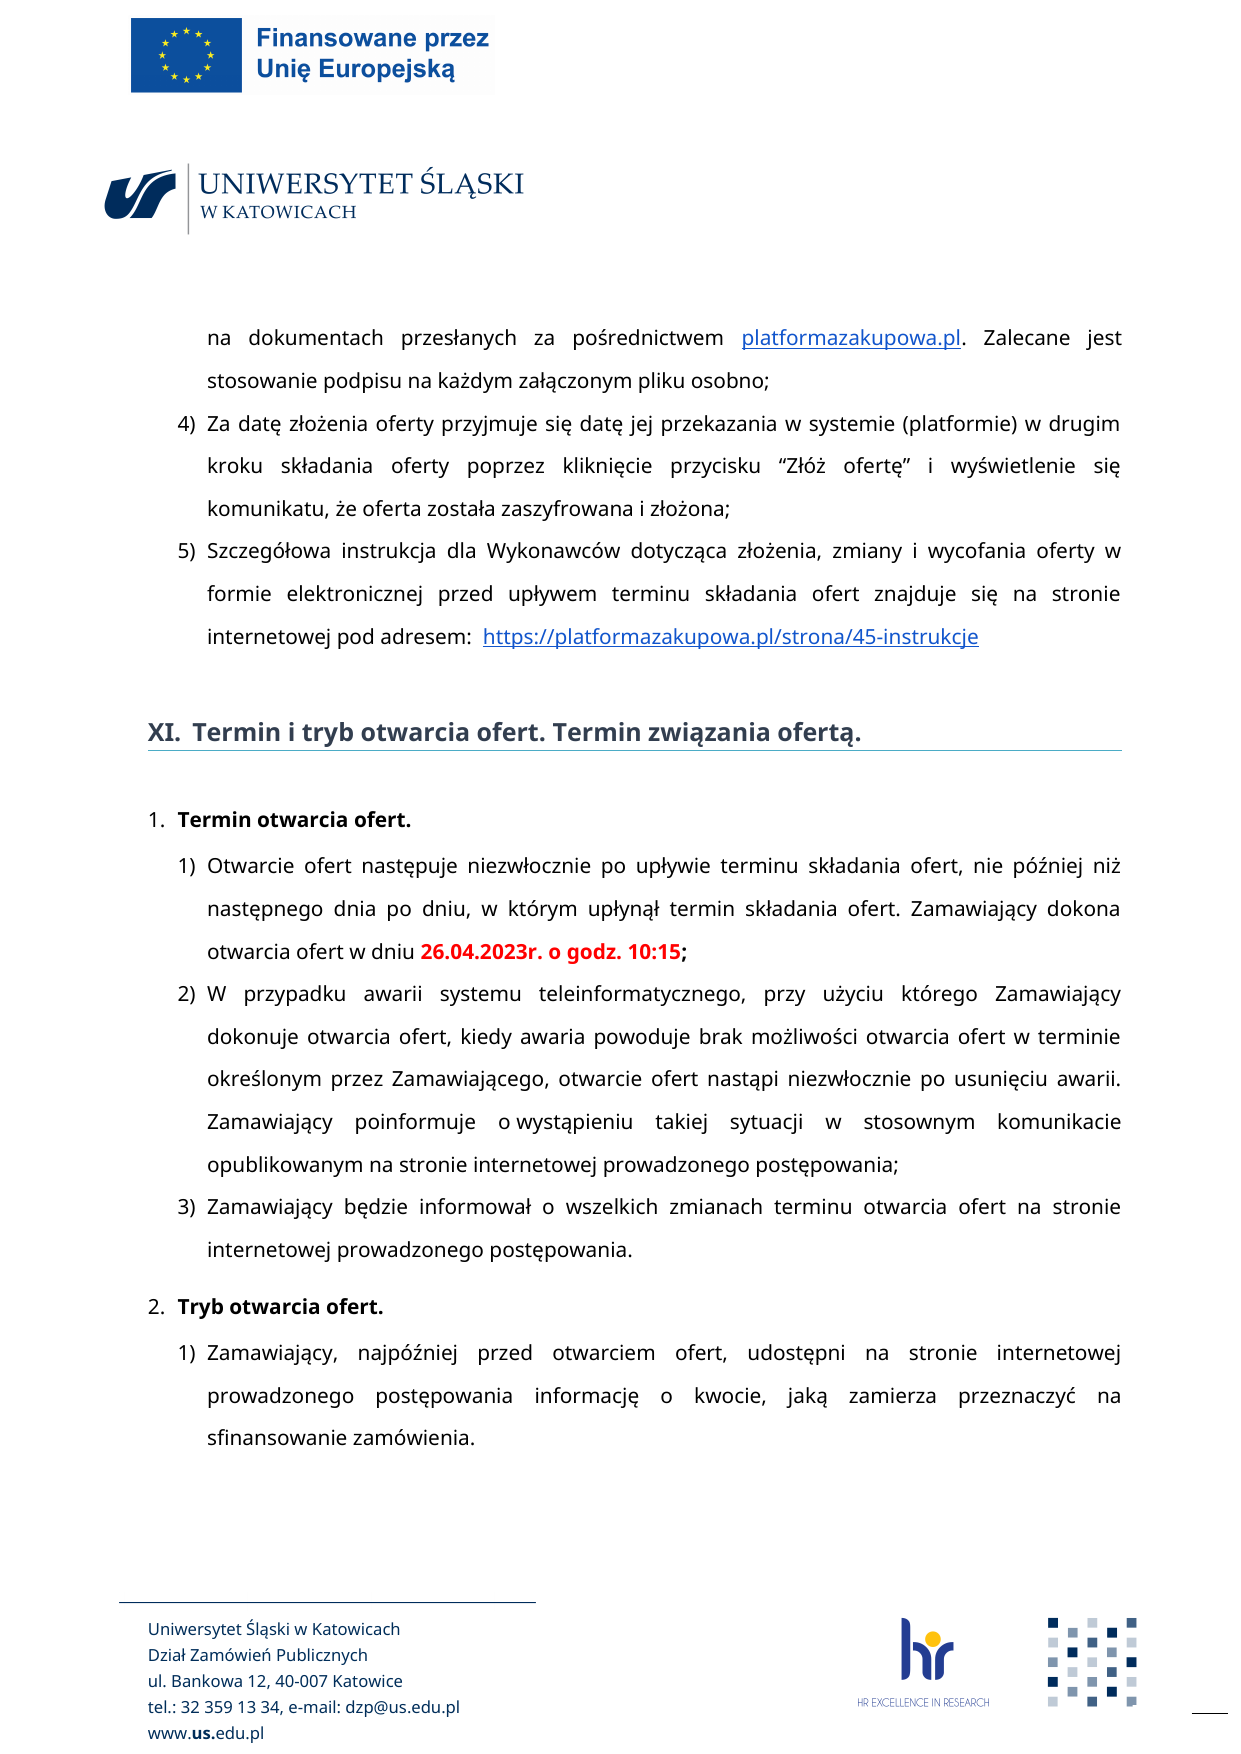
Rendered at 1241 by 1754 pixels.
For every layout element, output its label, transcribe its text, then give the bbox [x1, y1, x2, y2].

picture [0, 15, 1227, 269]
picture [789, 1490, 1166, 1736]
subtitle Szczegółowa instrukcja dla Wykonawców dotycząca złożenia, zmiany i wycofania oferty w formie elektronicznej przed upływem terminu składania ofert znajduje się na stronie internetowej pod adresem: https://platformazakupowa.pl/strona/45-instrukcje [177, 537, 1122, 650]
picture [1, 1592, 537, 1611]
subtitle Termin i tryb otwarcia ofert. Termin związania ofertą. [148, 714, 1122, 750]
subtitle Za datę złożenia oferty przyjmuje się datę jej przekazania w systemie (platformie) w drugim kroku składania oferty poprzez kliknięcie przycisku “Złóż ofertę” i wyświetlenie się komunikatu, że oferta została zaszyfrowana i złożona; [177, 409, 1122, 522]
subtitle Zamawiający, najpóźniej przed otwarciem ofert, udostępni na stronie internetowej prowadzonego postępowania informację o kwocie, jaką zamierza przeznaczyć na sfinansowanie zamówienia. [177, 1338, 1122, 1452]
subtitle Otwarcie ofert następuje niezwłocznie po upływie terminu składania ofert, nie później niż następnego dnia po dniu, w którym upłynął termin składania ofert. Zamawiający dokona otwarcia ofert w dniu 26.04.2023r. o godz. 10:15; [177, 852, 1122, 965]
subtitle W przypadku awarii systemu teleinformatycznego, przy użyciu którego Zamawiający dokonuje otwarcia ofert, kiedy awaria powoduje brak możliwości otwarcia ofert w terminie określonym przez Zamawiającego, otwarcie ofert nastąpi niezwłocznie po usunięciu awarii. Zamawiający poinformuje o wystąpieniu takiej sytuacji w stosownym komunikacie opublikowanym na stronie internetowej prowadzonego postępowania; [177, 979, 1122, 1178]
subtitle Tryb otwarcia ofert. [148, 1292, 1122, 1321]
subtitle Termin otwarcia ofert. [148, 806, 1122, 834]
subtitle Zamawiający będzie informował o wszelkich zmianach terminu otwarcia ofert na stronie internetowej prowadzonego postępowania. [177, 1192, 1122, 1263]
